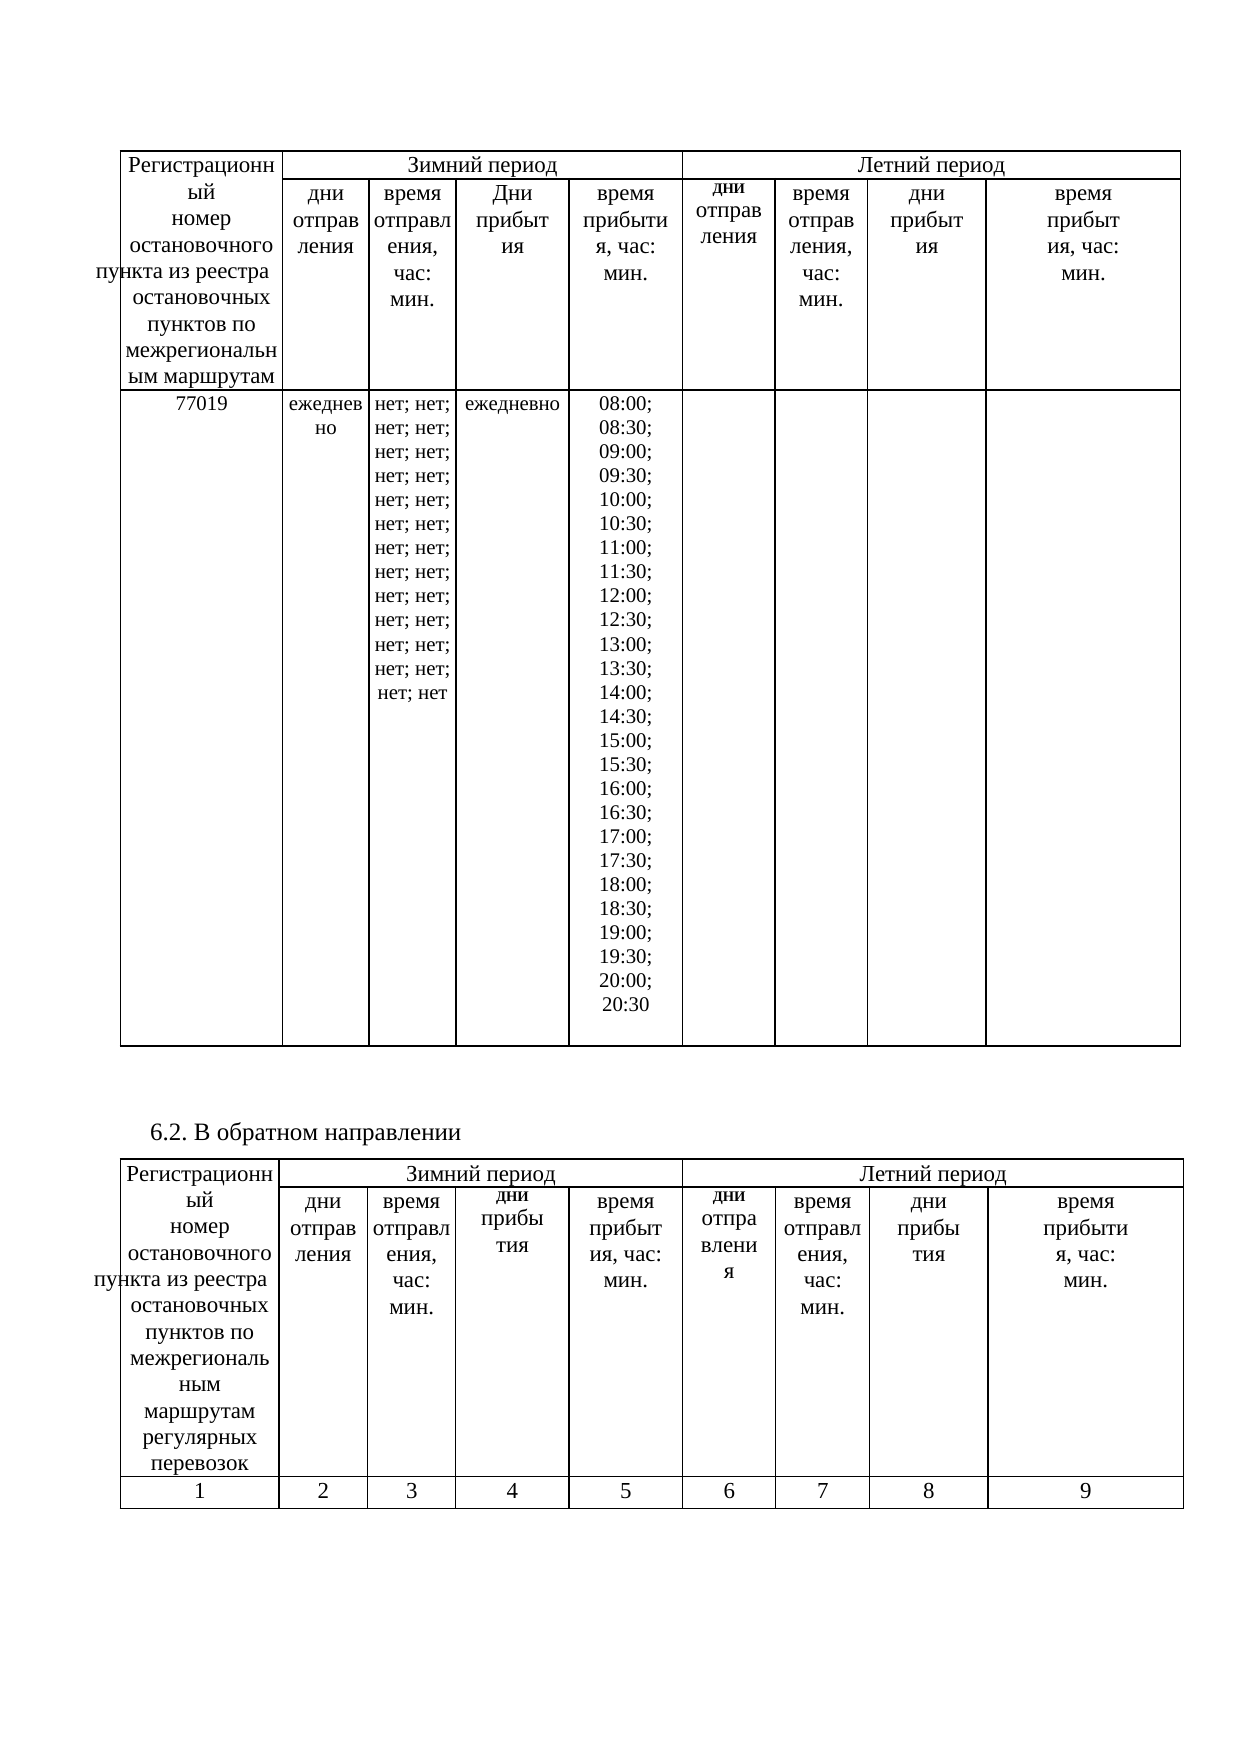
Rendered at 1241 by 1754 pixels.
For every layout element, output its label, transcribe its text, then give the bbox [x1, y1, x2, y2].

table_cell 6 [683, 1477, 775, 1508]
table_cell время отправл ения, час: мин. [368, 1188, 455, 1476]
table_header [121, 1160, 278, 1476]
table_cell дни прибы тия [870, 1188, 987, 1476]
table_header Регистрационный номер остановочного пункта из реестра остановочных пунктов по межрегиональным маршрутам регулярных перевозок [121, 152, 282, 389]
table_cell время прибыти я, час: мин. [989, 1188, 1183, 1476]
table_header Зимний период [280, 1160, 682, 1186]
table_cell 7 [776, 1477, 869, 1508]
table_cell ДНИ прибы тия [456, 1188, 568, 1476]
table_cell 9 [989, 1477, 1183, 1508]
table_cell дни отправ ления [283, 180, 368, 389]
text 6.2. В обратном направлении [150, 1117, 1090, 1146]
table_cell [683, 391, 774, 1045]
table_cell время прибыт ия, час: мин. [570, 1188, 682, 1476]
table_cell 5 [570, 1477, 682, 1508]
table_cell 08:00; 08:30; 09:00; 09:30; 10:00; 10:30; 11:00; 11:30; 12:00; 12:30; 13:00; 13:30; 14:00; 14:30; 15:00; 15:30; 16:00; 16:30; 17:00; 17:30; 18:00; 18:30; 19:00; 19:30; 20:00; 20:30 [570, 391, 682, 1045]
table_cell 1 [121, 1477, 278, 1508]
table_cell нет; нет; нет; нет; нет; нет; нет; нет; нет; нет; нет; нет; нет; нет; нет; нет; нет; нет; нет; нет; нет; нет; нет; нет; нет; нет [370, 391, 455, 1045]
table_cell [776, 391, 867, 1045]
table_cell время прибыти я, час: мин. [570, 180, 682, 389]
table_cell дни прибыт ия [868, 180, 985, 389]
table_header Летний период [683, 152, 1180, 178]
table_header Летний период [683, 1160, 1183, 1186]
table_cell [987, 391, 1180, 1045]
table_cell ежедневно [283, 391, 368, 1045]
table_cell 77019 [121, 391, 282, 1045]
table_cell 2 [280, 1477, 367, 1508]
table_cell [868, 391, 985, 1045]
table_cell 8 [870, 1477, 987, 1508]
table_cell дни отправ ления [280, 1188, 367, 1476]
table_cell время отправ ления, час: мин. [776, 180, 867, 389]
table_cell время отправл ения, час: мин. [370, 180, 455, 389]
table_cell 3 [368, 1477, 455, 1508]
table_cell Дни прибыт ия [457, 180, 568, 389]
table_header Зимний период [283, 152, 682, 178]
table_cell 4 [456, 1477, 568, 1508]
table_cell время прибыт ия, час: мин. [987, 180, 1180, 389]
table_cell ежедневно [457, 391, 568, 1045]
table_cell время отправл ения, час: мин. [776, 1188, 869, 1476]
table_cell ДНИ отправ ления [683, 180, 774, 389]
table_cell ДНИ отпра влени я [683, 1188, 775, 1476]
